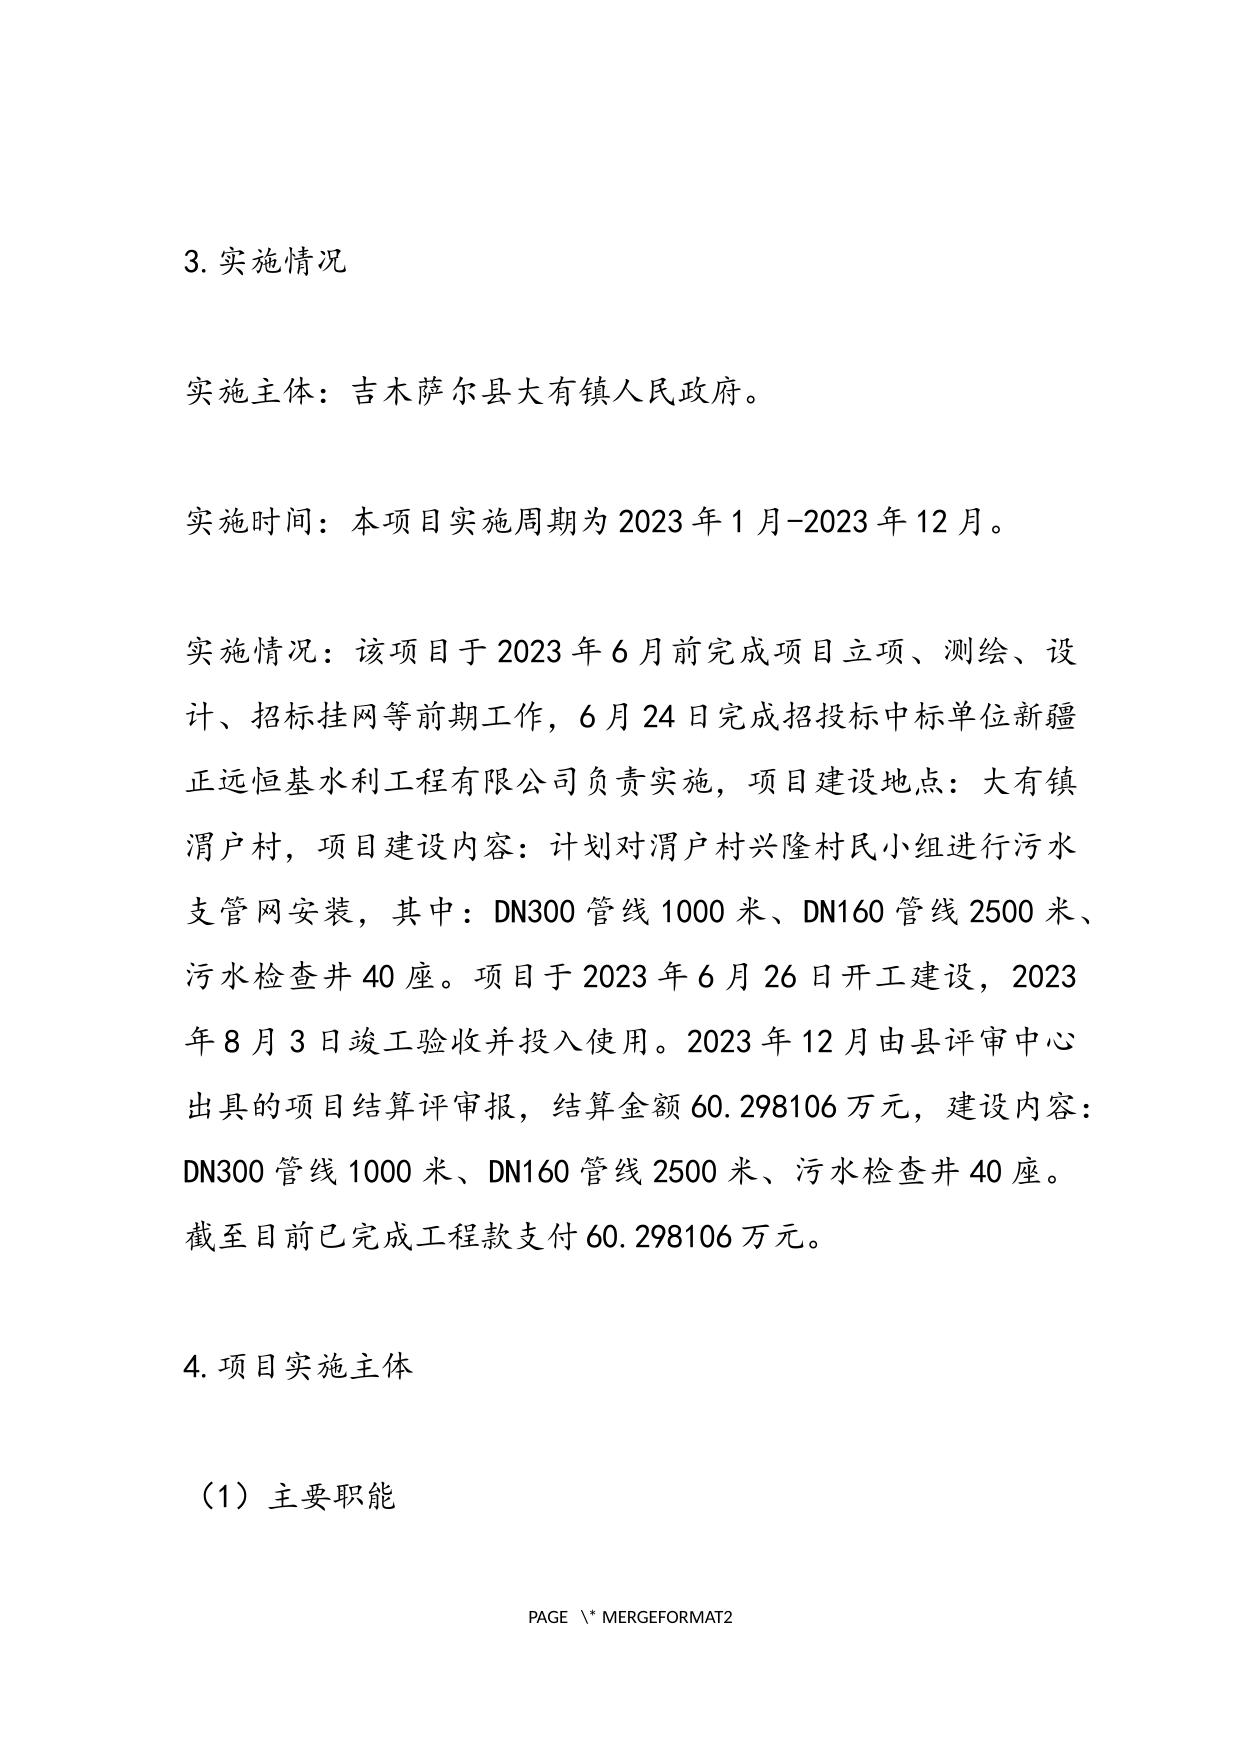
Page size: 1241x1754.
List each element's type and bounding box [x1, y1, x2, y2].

text [183, 162, 1078, 1527]
